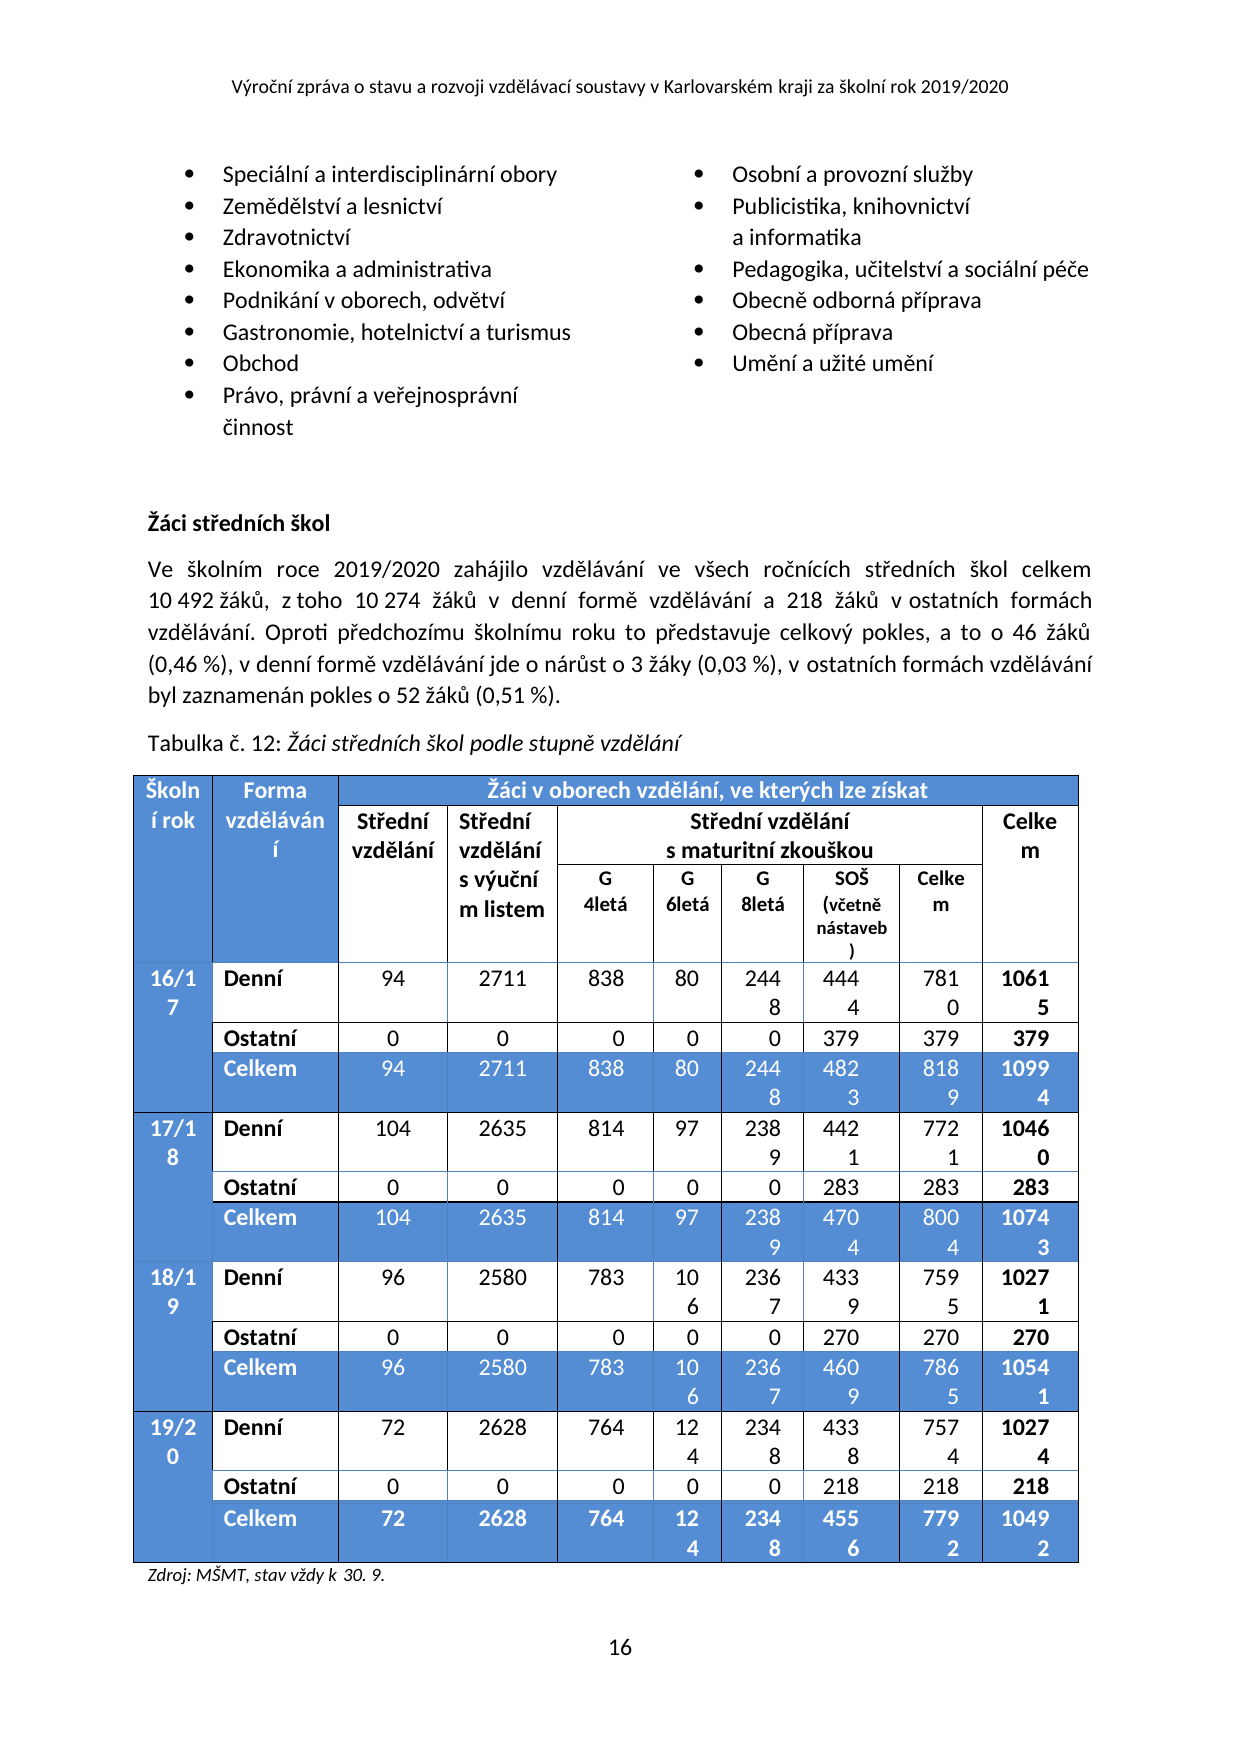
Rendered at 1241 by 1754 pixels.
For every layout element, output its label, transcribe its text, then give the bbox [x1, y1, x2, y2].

table_cell 0 [722, 1023, 803, 1052]
table_cell 764 [558, 1504, 653, 1562]
table_cell Střední vzdělání [339, 806, 447, 962]
table_cell 379 [804, 1023, 899, 1052]
table_cell 10994 [983, 1053, 1078, 1112]
table_header Žáci v oborech vzdělání, ve kterých lze získat [339, 776, 1078, 805]
table_cell Střední vzdělání s maturitní zkouškou [558, 806, 982, 864]
table_cell Denní [213, 963, 338, 1022]
table_cell 7792 [900, 1504, 982, 1562]
table_cell 124 [654, 1504, 721, 1562]
table_cell 2711 [448, 1053, 557, 1112]
table_cell 97 [654, 1203, 721, 1261]
table_cell 2367 [722, 1262, 803, 1321]
table_cell 0 [339, 1172, 447, 1201]
table_cell 18/19 [134, 1262, 212, 1411]
table_cell Ostatní [213, 1023, 338, 1052]
table_cell 80 [654, 1053, 721, 1112]
table_cell 4609 [804, 1352, 899, 1411]
table_cell 814 [558, 1203, 653, 1261]
table_cell 19/20 [134, 1412, 212, 1562]
table_cell Denní [213, 1113, 338, 1171]
text Tabulka č. 12: Žáci středních škol podle stupně vzdělání [148, 728, 1092, 758]
table_cell 4444 [804, 963, 899, 1022]
table_cell 4704 [804, 1203, 899, 1261]
table_cell Celkem [213, 1352, 338, 1411]
table_cell 2367 [722, 1352, 803, 1411]
table_cell 72 [339, 1412, 447, 1470]
table_cell G 6letá [654, 865, 721, 962]
table_cell 2635 [448, 1203, 557, 1261]
table_cell G 8letá [722, 865, 803, 962]
table_cell 10271 [983, 1262, 1078, 1321]
table_cell 783 [558, 1352, 653, 1411]
table_cell 270 [804, 1322, 899, 1351]
table_cell Celkem [983, 806, 1078, 962]
table_cell 283 [804, 1172, 899, 1201]
table_cell 379 [983, 1023, 1078, 1052]
table_cell 124 [654, 1412, 721, 1470]
table_cell 7595 [900, 1262, 982, 1321]
table_cell 10541 [983, 1352, 1078, 1411]
table_cell 783 [558, 1262, 653, 1321]
list Gastronomie, hotelnictví a turismus [185, 317, 583, 346]
table_cell 104 [339, 1113, 447, 1171]
table_cell 0 [722, 1172, 803, 1201]
table_cell 2628 [448, 1504, 557, 1562]
table_cell 0 [722, 1471, 803, 1500]
table_cell 2348 [722, 1504, 803, 1562]
list Speciální a interdisciplinární obory [185, 159, 583, 188]
table_cell Denní [213, 1262, 338, 1321]
table_cell Denní [213, 1412, 338, 1470]
table_cell 0 [448, 1023, 557, 1052]
table_cell Ostatní [213, 1322, 338, 1351]
table_cell 218 [983, 1471, 1078, 1500]
table_cell 0 [654, 1471, 721, 1500]
table_cell 270 [900, 1322, 982, 1351]
table_cell 80 [654, 963, 721, 1022]
table_cell 0 [654, 1172, 721, 1201]
table_cell 106 [654, 1352, 721, 1411]
table_cell 838 [558, 1053, 653, 1112]
table_cell 0 [339, 1023, 447, 1052]
table_cell 4823 [804, 1053, 899, 1112]
list Publicistika, knihovnictví a informatika [694, 191, 1092, 252]
table_cell 2580 [448, 1352, 557, 1411]
text Žáci středních škol [148, 508, 1092, 537]
table_cell 2389 [722, 1203, 803, 1261]
table_cell 97 [654, 1113, 721, 1171]
table_cell 94 [339, 963, 447, 1022]
table_cell 96 [339, 1352, 447, 1411]
table_cell 17/18 [134, 1113, 212, 1261]
list Podnikání v oborech, odvětví [185, 285, 583, 315]
table_cell 8004 [900, 1203, 982, 1261]
table_cell 2628 [448, 1412, 557, 1470]
table_cell 0 [448, 1471, 557, 1500]
table_cell 2635 [448, 1113, 557, 1171]
table_cell SOŠ (včetně nástaveb) [804, 865, 899, 962]
table_cell 0 [339, 1322, 447, 1351]
table_cell 96 [339, 1262, 447, 1321]
list Zdravotnictví [185, 222, 583, 252]
list Pedagogika, učitelství a sociální péče [694, 254, 1092, 283]
table_cell 0 [558, 1471, 653, 1500]
table_cell 10615 [983, 963, 1078, 1022]
table_cell 2348 [722, 1412, 803, 1470]
table_cell 814 [558, 1113, 653, 1171]
table_cell Ostatní [213, 1172, 338, 1201]
text Ve školním roce 2019/2020 zahájilo vzdělávání ve všech ročnících středních škol celkem 10 492 žáků, z toho 10 274 žáků v denní formě vzdělávání a 218 žáků v ostatních formách vzdělávání. Oproti předchozímu školnímu roku to představuje celkový pokles, a to o 46 žáků (0,46 %), v denní formě vzdělávání jde o nárůst o 3 žáky (0,03 %), v ostatních formách vzdělávání byl zaznamenán pokles o 52 žáků (0,51 %). [148, 554, 1092, 709]
table_cell 10460 [983, 1113, 1078, 1171]
list Ekonomika a administrativa [185, 254, 583, 283]
table_cell 0 [558, 1172, 653, 1201]
table_cell Ostatní [213, 1471, 338, 1500]
table_cell 2448 [722, 1053, 803, 1112]
table_cell 16/17 [134, 963, 212, 1112]
table_cell 7721 [900, 1113, 982, 1171]
table_cell Celkem [213, 1053, 338, 1112]
table_cell 4421 [804, 1113, 899, 1171]
table_cell 7810 [900, 963, 982, 1022]
table_cell 94 [339, 1053, 447, 1112]
table_cell 10274 [983, 1412, 1078, 1470]
list Obchod [185, 348, 583, 378]
table_cell Celkem [900, 865, 982, 962]
list Obecně odborná příprava [694, 285, 1092, 315]
table_cell Střední vzdělání s výučním listem [448, 806, 557, 962]
table_cell 0 [722, 1322, 803, 1351]
table_cell 218 [900, 1471, 982, 1500]
list Zemědělství a lesnictví [185, 191, 583, 220]
table_cell 104 [339, 1203, 447, 1261]
table_cell 0 [558, 1322, 653, 1351]
table_cell 218 [804, 1471, 899, 1500]
list Osobní a provozní služby [694, 159, 1092, 188]
table_cell 764 [558, 1412, 653, 1470]
table_cell 72 [339, 1504, 447, 1562]
table_cell G 4letá [558, 865, 653, 962]
table_cell 2448 [722, 963, 803, 1022]
table_cell Celkem [213, 1504, 338, 1562]
table_cell 7574 [900, 1412, 982, 1470]
table_cell 4556 [804, 1504, 899, 1562]
table_cell 0 [448, 1322, 557, 1351]
table_cell 0 [654, 1322, 721, 1351]
table_cell 8189 [900, 1053, 982, 1112]
list Právo, právní a veřejnosprávní činnost [185, 380, 583, 441]
text Zdroj: MŠMT, stav vždy k 30. 9. [148, 1563, 1092, 1586]
list Umění a užité umění [694, 348, 1092, 378]
table_cell 270 [983, 1322, 1078, 1351]
table_cell 283 [983, 1172, 1078, 1201]
list Obecná příprava [694, 317, 1092, 346]
table_cell 2580 [448, 1262, 557, 1321]
table_cell 4338 [804, 1412, 899, 1470]
table_cell 2389 [722, 1113, 803, 1171]
table_cell 0 [654, 1023, 721, 1052]
table_cell 106 [654, 1262, 721, 1321]
table_cell 4339 [804, 1262, 899, 1321]
table_cell 283 [900, 1172, 982, 1201]
table_cell 379 [900, 1023, 982, 1052]
table_cell 0 [339, 1471, 447, 1500]
table_cell 0 [558, 1023, 653, 1052]
table_cell Celkem [214, 1203, 338, 1260]
table_cell 10743 [983, 1203, 1078, 1261]
table_cell 7865 [900, 1352, 982, 1411]
table_cell 2711 [448, 963, 557, 1022]
table_header Školní rok [134, 776, 212, 962]
table_cell 0 [448, 1172, 557, 1201]
table_cell 838 [558, 963, 653, 1022]
table_cell 10492 [983, 1504, 1078, 1562]
table_header Forma vzdělávání [213, 776, 338, 962]
